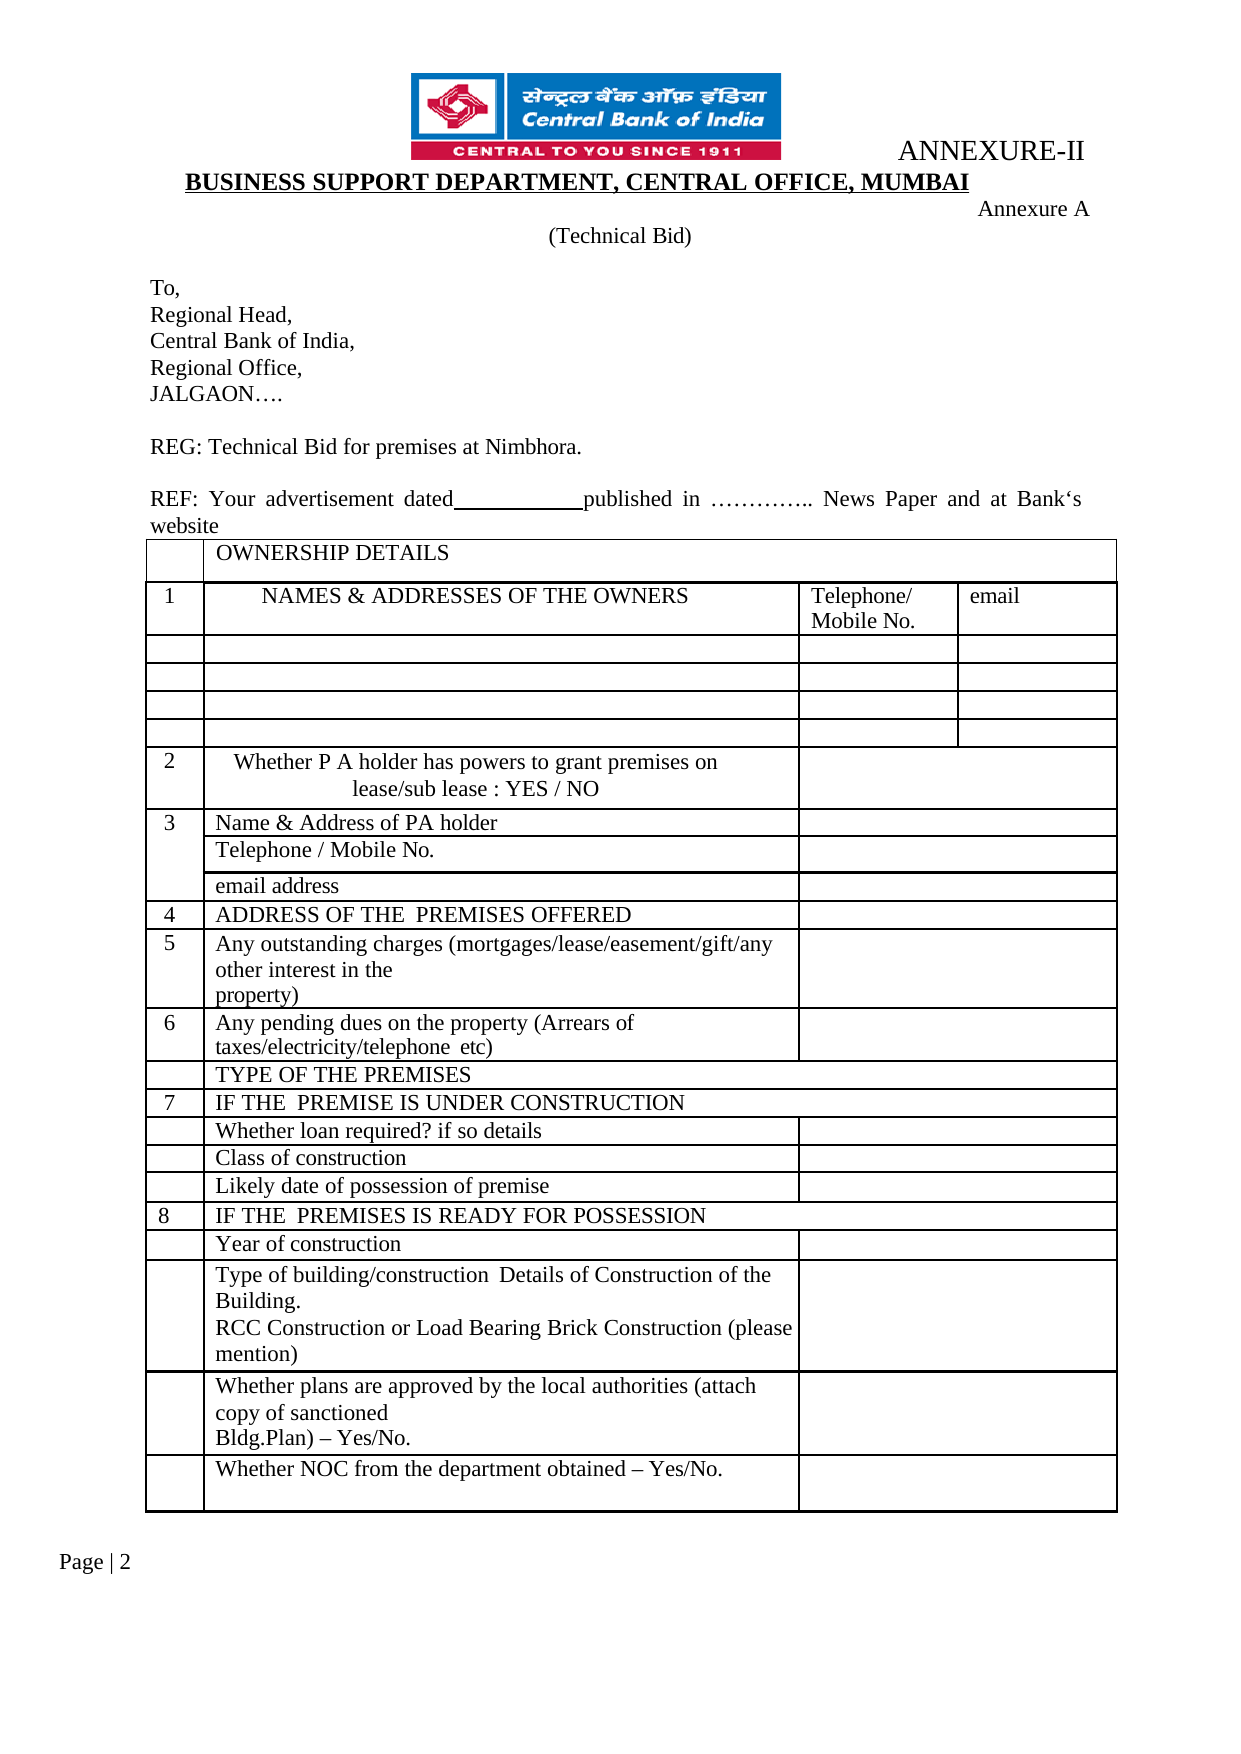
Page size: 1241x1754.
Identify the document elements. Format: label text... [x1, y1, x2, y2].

table_cell Whether loan required? if so details [205, 1118, 798, 1143]
table_cell 7 [147, 1090, 203, 1116]
table_cell [147, 692, 203, 718]
table_cell [205, 692, 798, 718]
table_cell [800, 837, 1116, 871]
table_cell [800, 930, 1116, 1007]
table_cell Likely date of possession of premise [205, 1173, 798, 1201]
table_cell [205, 664, 798, 690]
table_cell [147, 1261, 203, 1370]
table_cell Telephone / Mobile No. [205, 837, 798, 871]
table_cell email address [205, 874, 798, 900]
table_cell [800, 1009, 1116, 1060]
table_cell Type of building/construction Details of Construction of the Building. RCC Construction or Load Bearing Brick Construction (please mention) [205, 1261, 798, 1370]
table_cell IF THE PREMISES IS READY FOR POSSESSION [205, 1203, 1116, 1229]
table_cell 6 [147, 1009, 203, 1060]
table_cell 3 [147, 810, 203, 900]
table_cell IF THE PREMISE IS UNDER CONSTRUCTION [205, 1090, 1116, 1116]
table_cell [800, 1173, 1116, 1201]
table_cell [800, 720, 957, 746]
table_cell [800, 1261, 1116, 1370]
table_cell [147, 1118, 203, 1143]
table_cell NAMES & ADDRESSES OF THE OWNERS [205, 584, 798, 634]
picture [411, 73, 782, 160]
table_cell Any pending dues on the property (Arrears of taxes/electricity/telephone etc) [205, 1009, 798, 1060]
table_cell [959, 720, 1116, 746]
table_cell [147, 1373, 203, 1454]
table_cell ADDRESS OF THE PREMISES OFFERED [205, 902, 798, 928]
table_cell [800, 748, 1116, 807]
table_cell [800, 1373, 1116, 1454]
table_cell [205, 636, 798, 662]
table_cell 4 [147, 902, 203, 928]
table_header [147, 540, 203, 581]
text To, [150, 274, 1166, 301]
table_cell [147, 1173, 203, 1201]
table_cell [147, 1231, 203, 1259]
table_cell [800, 1456, 1116, 1510]
table_cell [205, 720, 798, 746]
table_cell [959, 664, 1116, 690]
text REF: Your advertisement dated published in ………….. News Paper and at Bank‘s website [150, 485, 1090, 538]
table_cell [800, 1118, 1116, 1143]
table_cell [800, 664, 957, 690]
table_header OWNERSHIP DETAILS [204, 540, 1116, 581]
table_cell TYPE OF THE PREMISES [205, 1062, 1116, 1088]
text Annexure A [902, 196, 1166, 222]
table_cell [959, 692, 1116, 718]
table_cell 1 [147, 583, 203, 634]
table_cell 5 [147, 930, 203, 1007]
text Regional Head, Central Bank of India, Regional Office, [150, 301, 357, 380]
table_cell [800, 692, 957, 718]
text REG: Technical Bid for premises at Nimbhora. [150, 433, 1166, 459]
table_cell [800, 810, 1116, 835]
table_cell [147, 1062, 203, 1088]
table_cell [959, 636, 1116, 662]
table_cell email [959, 584, 1116, 634]
table_cell 2 [147, 748, 203, 807]
table_cell [800, 902, 1116, 928]
table_cell [800, 874, 1116, 900]
text JALGAON…. [150, 380, 1166, 406]
table_cell Telephone/ Mobile No. [800, 584, 957, 634]
table_cell [147, 1456, 203, 1510]
table_cell 8 [147, 1203, 203, 1229]
table_cell [800, 636, 957, 662]
table_cell [147, 636, 203, 662]
table_cell Year of construction [205, 1231, 798, 1259]
table_cell Name & Address of PA holder [205, 810, 798, 835]
table_cell [147, 664, 203, 690]
table_cell Whether P A holder has powers to grant premises on lease/sub lease : YES / NO [205, 748, 798, 807]
table_cell Whether plans are approved by the local authorities (attach copy of sanctioned Bldg.Plan) – Yes/No. [205, 1373, 798, 1454]
table_cell [147, 720, 203, 746]
table_cell Whether NOC from the department obtained – Yes/No. [205, 1456, 798, 1510]
text (Technical Bid) [74, 222, 1166, 248]
table_cell [800, 1146, 1116, 1171]
table_cell Class of construction [205, 1146, 798, 1171]
table_cell Any outstanding charges (mortgages/lease/easement/gift/any other interest in the property) [205, 930, 798, 1007]
table_cell [800, 1231, 1116, 1259]
table_cell [147, 1146, 203, 1171]
